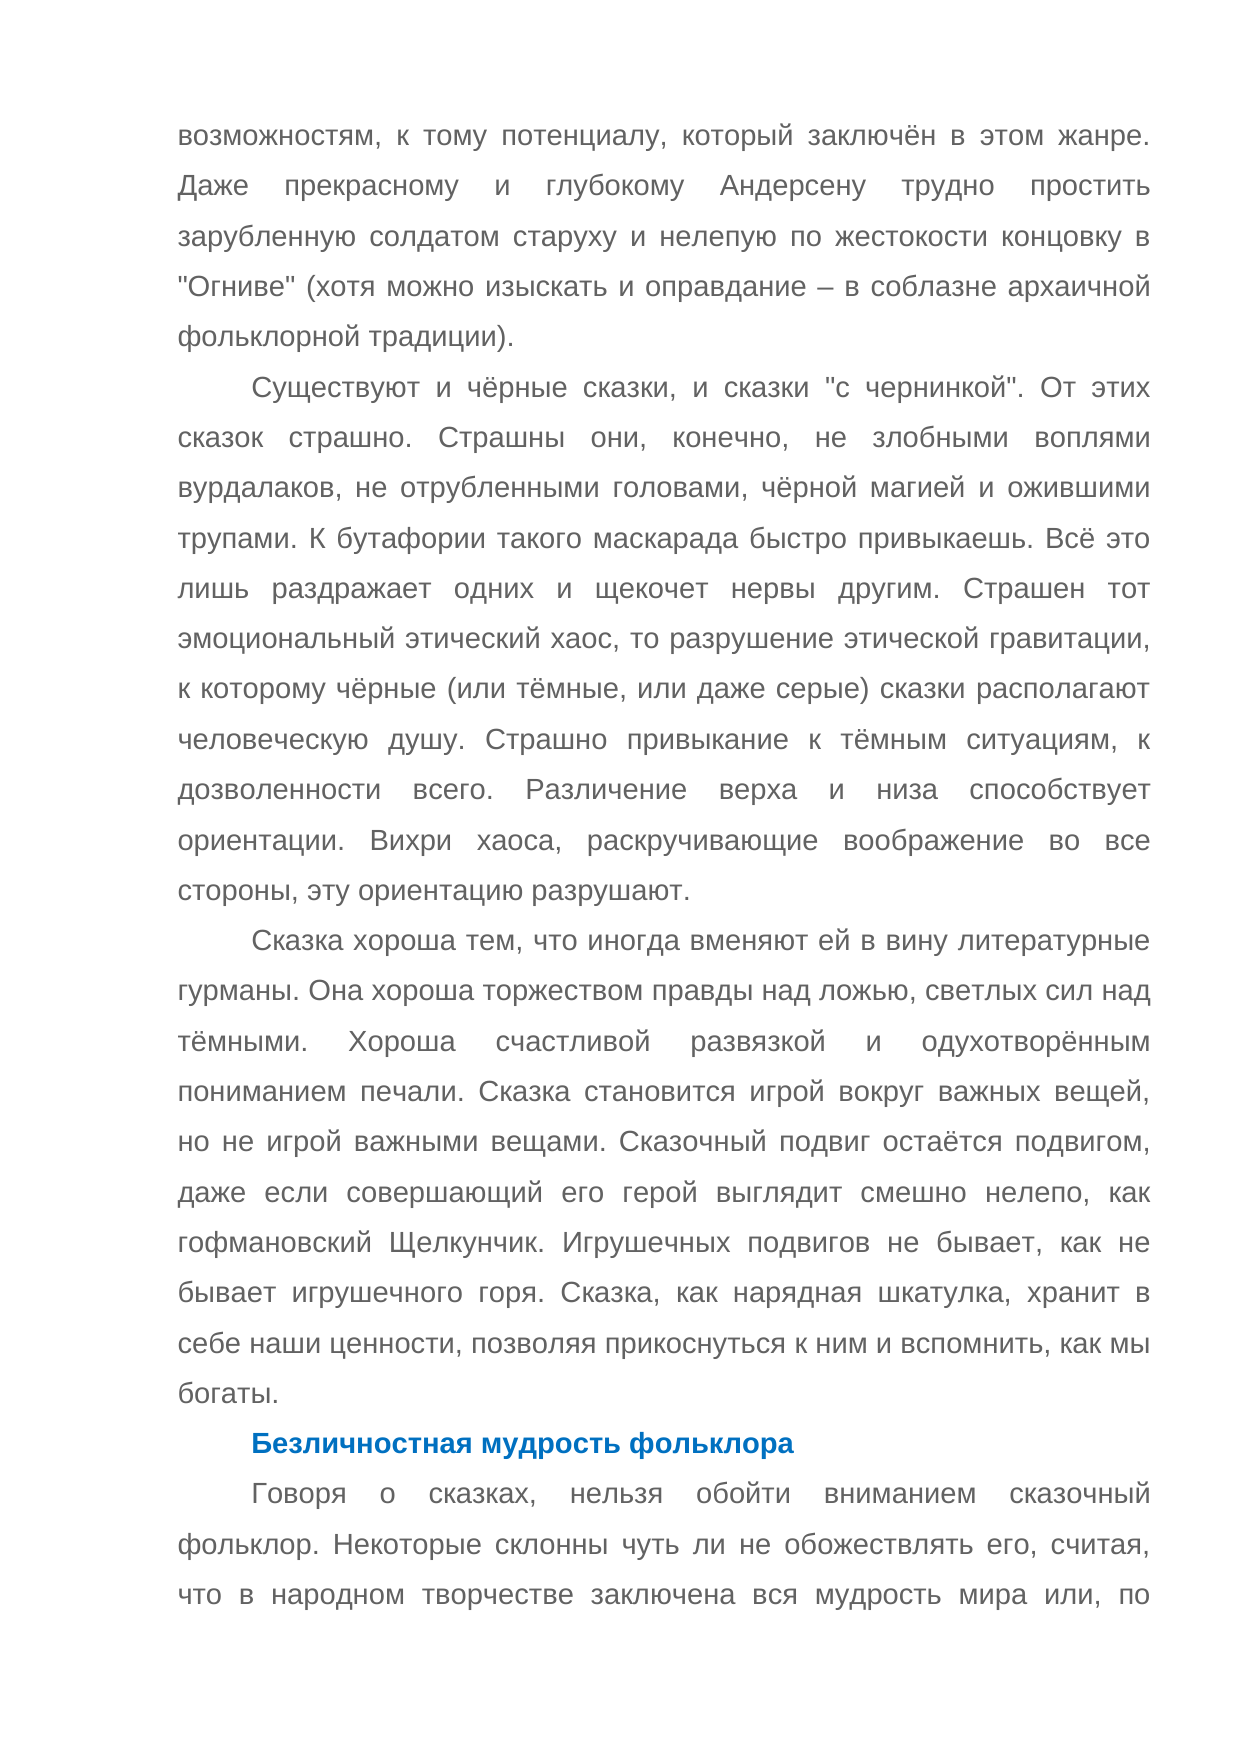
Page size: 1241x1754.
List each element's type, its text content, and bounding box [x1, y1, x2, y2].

text Безличностная мудрость фольклора [177, 1426, 1152, 1460]
text Сказка хороша тем, что иногда вменяют ей в вину литературные гурманы. Она хороша торжеством правды над ложью, светлых сил над тёмными. Хороша счастливой развязкой и одухотворённым пониманием печали. Сказка становится игрой вокруг важных вещей, но не игрой важными вещами. Сказочный подвиг остаётся подвигом, даже если совершающий его герой выглядит смешно нелепо, как гофмановский Щелкунчик. Игрушечных подвигов не бывает, как не бывает игрушечного горя. Сказка, как нарядная шкатулка, хранит в себе наши ценности, позволяя прикоснуться к ним и вспомнить, как мы богаты. [177, 923, 1152, 1409]
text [177, 1477, 1152, 1611]
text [177, 118, 1152, 353]
text Существуют и чёрные сказки, и сказки "с чернинкой". От этих сказок страшно. Страшны они, конечно, не злобными воплями вурдалаков, не отрубленными головами, чёрной магией и ожившими трупами. К бутафории такого маскарада быстро привыкаешь. Всё это лишь раздражает одних и щекочет нервы другим. Страшен тот эмоциональный этический хаос, то разрушение этической гравитации, к которому чёрные (или тёмные, или даже серые) сказки располагают человеческую душу. Страшно привыкание к тёмным ситуациям, к дозволенности всего. Различение верха и низа способствует ориентации. Вихри хаоса, раскручивающие воображение во все стороны, эту ориентацию разрушают. [177, 370, 1152, 906]
